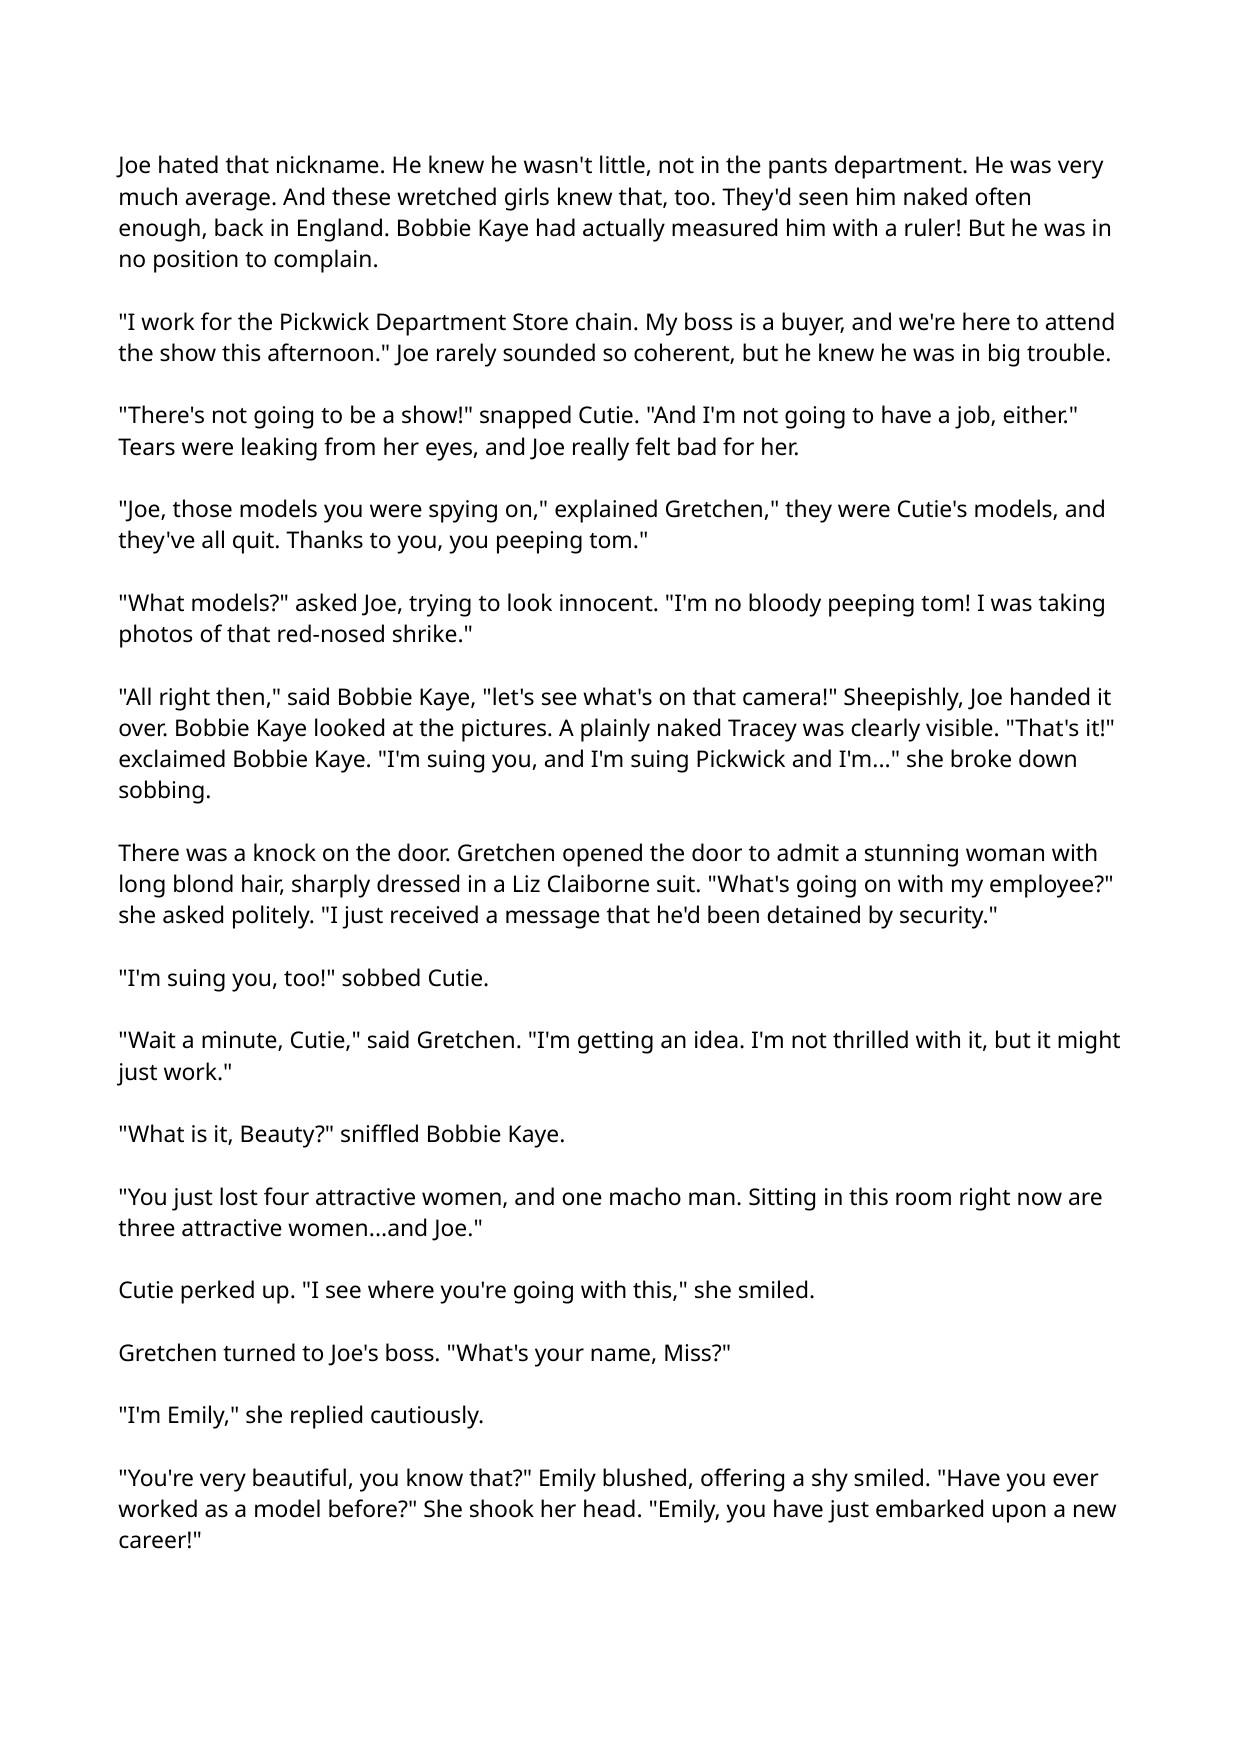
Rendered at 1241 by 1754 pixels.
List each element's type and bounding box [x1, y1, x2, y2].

text [118, 118, 1122, 1556]
